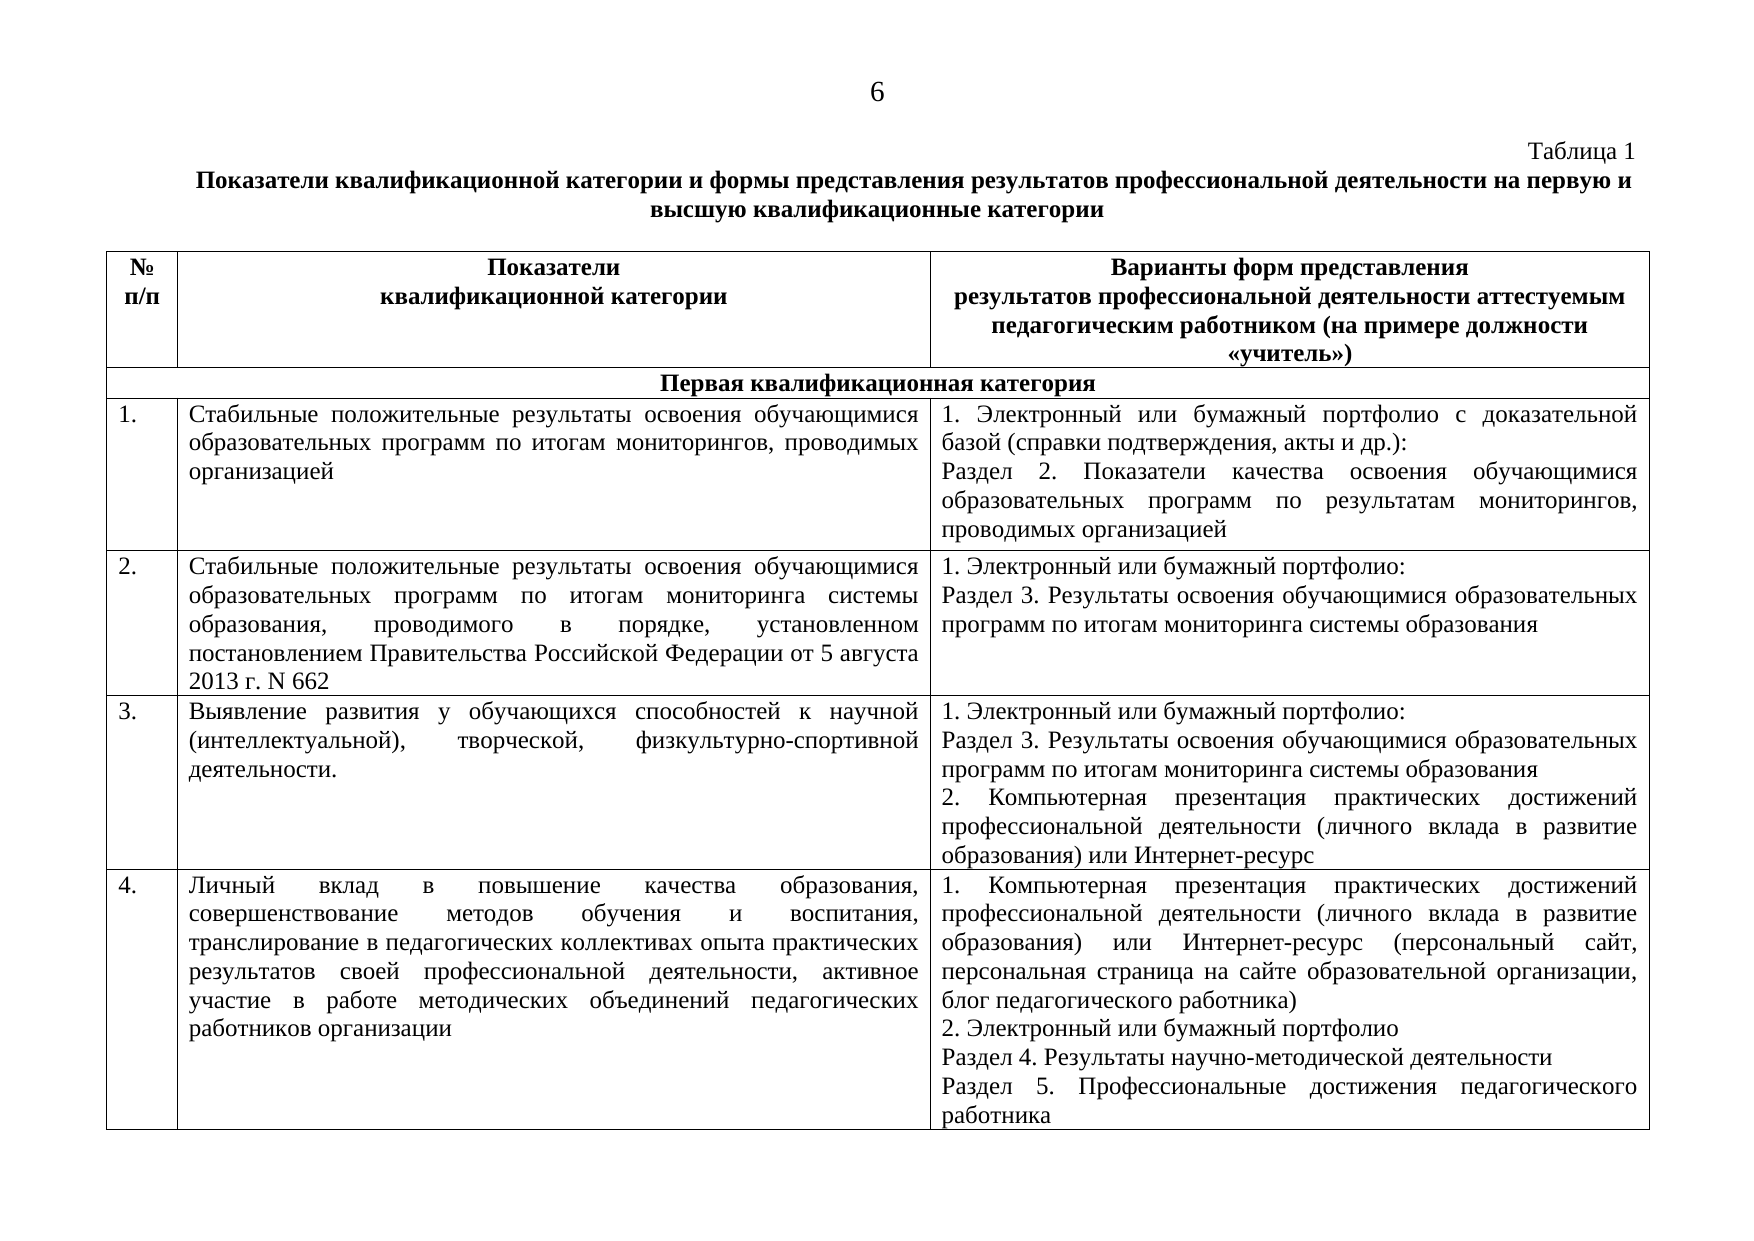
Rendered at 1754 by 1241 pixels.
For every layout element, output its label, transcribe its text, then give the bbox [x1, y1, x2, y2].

table_cell 1. Компьютерная презентация практических достижений профессиональной деятельности (личного вклада в развитие образования) или Интернет-ресурс (персональный сайт, персональная страница на сайте образовательной организации, блог педагогического работника) 2. Электронный или бумажный портфолио Раздел 4. Результаты научно-методической деятельности Раздел 5. Профессиональные достижения педагогического работника [931, 870, 1649, 1128]
text Показатели квалификационной категории и формы представления результатов профессиональной деятельности на первую и высшую квалификационные категории [118, 165, 1636, 222]
table_cell Стабильные положительные результаты освоения обучающимися образовательных программ по итогам мониторингов, проводимых организацией [178, 399, 930, 550]
table_cell Выявление развития у обучающихся способностей к научной (интеллектуальной), творческой, физкультурно-спортивной деятельности. [178, 696, 930, 869]
table_cell 1. Электронный или бумажный портфолио с доказательной базой (справки подтверждения, акты и др.): Раздел 2. Показатели качества освоения обучающимися образовательных программ по результатам мониторингов, проводимых организацией [931, 399, 1649, 550]
table_cell Личный вклад в повышение качества образования, совершенствование методов обучения и воспитания, транслирование в педагогических коллективах опыта практических результатов своей профессиональной деятельности, активное участие в работе методических объединений педагогических работников организации [178, 870, 930, 1128]
table_cell 3. [107, 696, 177, 869]
text Таблица 1 [118, 136, 1636, 165]
table_cell 2. [107, 551, 177, 695]
table_cell 1. [107, 399, 177, 550]
table_header Показатели квалификационной категории [178, 252, 930, 367]
table_header № п/п [107, 252, 177, 367]
table_cell Стабильные положительные результаты освоения обучающимися образовательных программ по итогам мониторинга системы образования, проводимого в порядке, установленном постановлением Правительства Российской Федерации от 5 августа 2013 г. N 662 [178, 551, 930, 695]
table_cell 4. [107, 870, 177, 1128]
table_header Варианты форм представления результатов профессиональной деятельности аттестуемым педагогическим работником (на примере должности «учитель») [931, 252, 1649, 367]
table_cell 1. Электронный или бумажный портфолио: Раздел 3. Результаты освоения обучающимися образовательных программ по итогам мониторинга системы образования [931, 551, 1649, 695]
table_cell 1. Электронный или бумажный портфолио: Раздел 3. Результаты освоения обучающимися образовательных программ по итогам мониторинга системы образования 2. Компьютерная презентация практических достижений профессиональной деятельности (личного вклада в развитие образования) или Интернет-ресурс [931, 696, 1649, 869]
table_cell Первая квалификационная категория [107, 368, 1649, 398]
